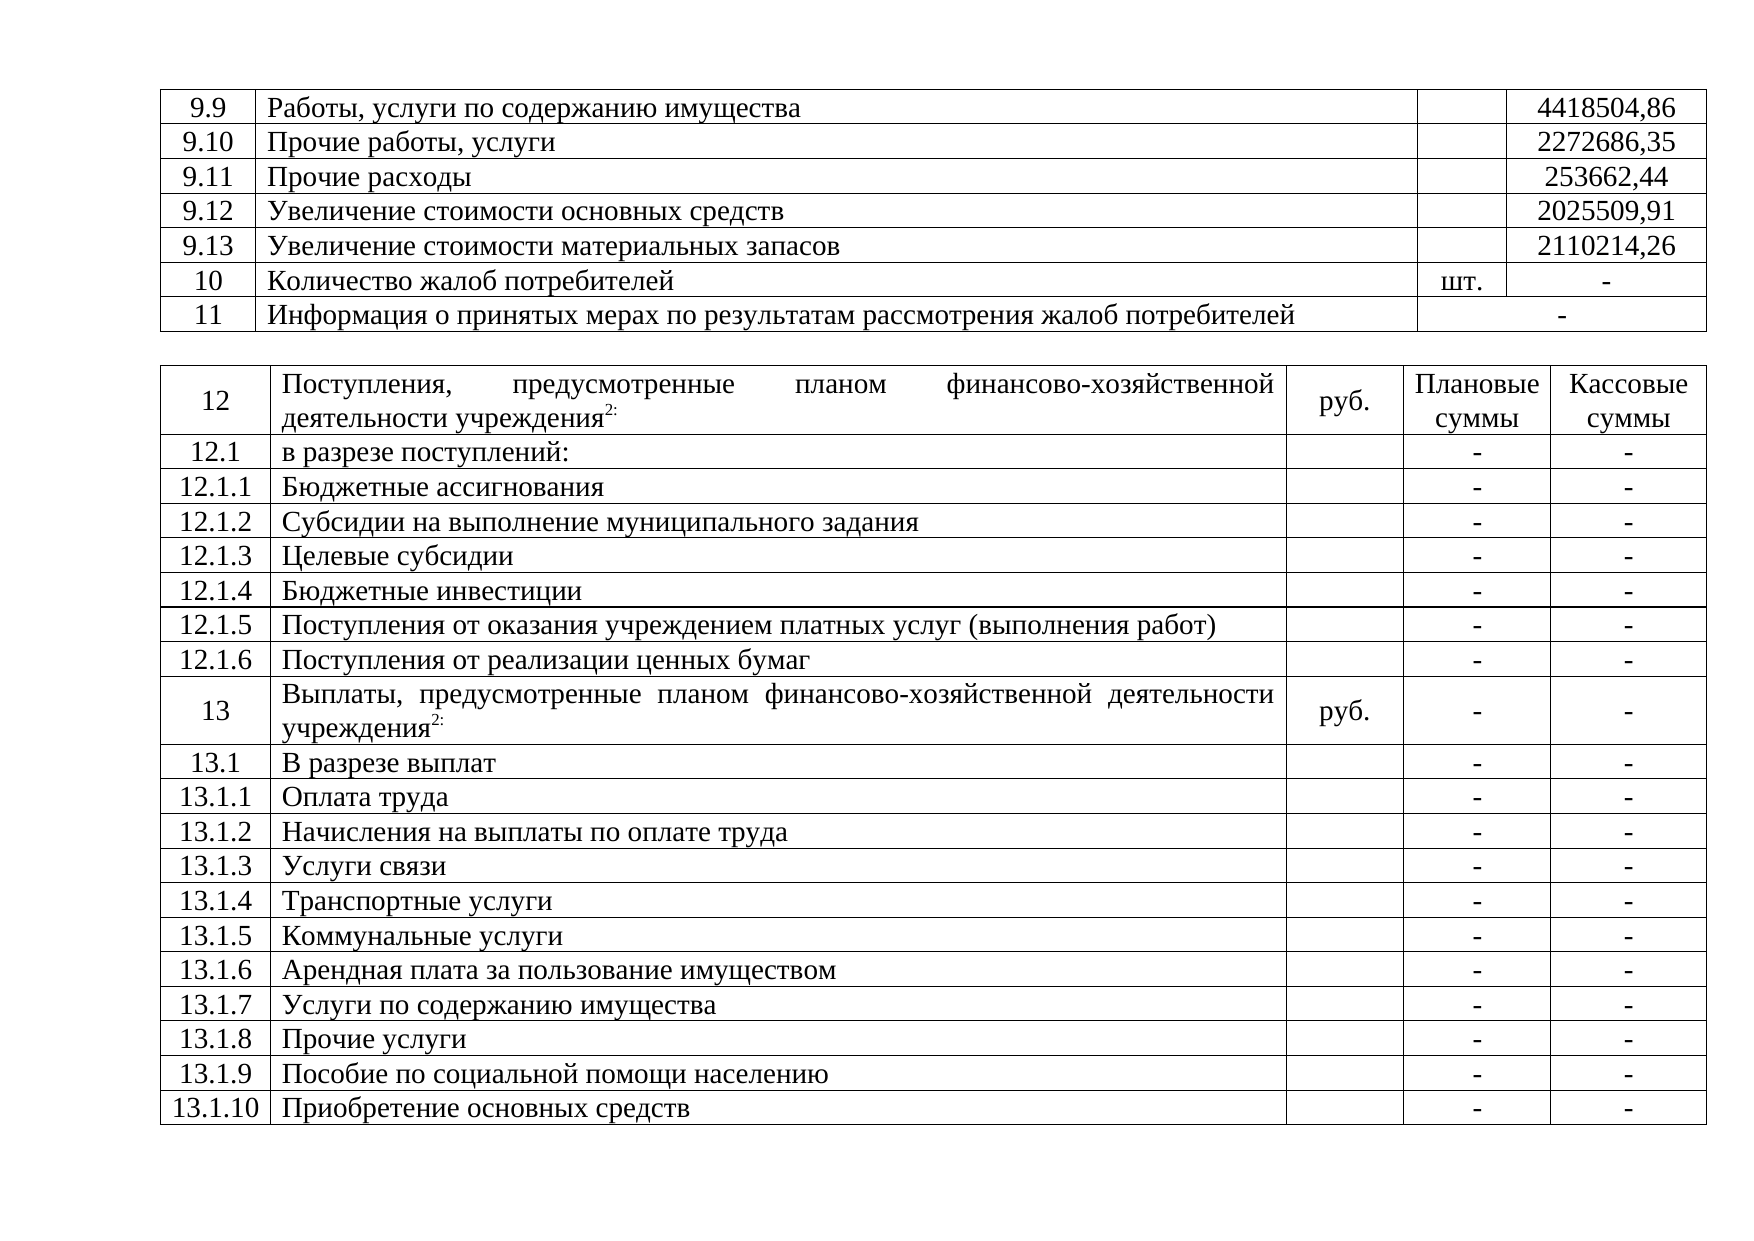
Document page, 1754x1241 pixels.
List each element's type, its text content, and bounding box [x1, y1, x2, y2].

table_cell Количество жалоб потребителей [256, 263, 1417, 296]
table_cell - [1404, 469, 1550, 503]
table_cell Начисления на выплаты по оплате труда [271, 814, 1286, 847]
table_cell [1287, 779, 1403, 813]
table_cell Целевые субсидии [271, 538, 1286, 572]
table_cell - [1404, 538, 1550, 572]
table_cell - [1404, 608, 1550, 641]
table_cell Выплаты, предусмотренные планом финансово-хозяйственной деятельности учреждения2: [271, 677, 1286, 744]
table_cell 13.1.6 [161, 952, 270, 986]
table_cell Субсидии на выполнение муниципального задания [271, 504, 1286, 537]
table_cell 13.1.3 [161, 849, 270, 882]
table_cell Поступления от оказания учреждением платных услуг (выполнения работ) [271, 608, 1286, 641]
table_cell [1418, 194, 1506, 227]
table_cell - [1551, 987, 1706, 1020]
table_cell - [1551, 608, 1706, 641]
table_cell Арендная плата за пользование имуществом [271, 952, 1286, 986]
table_cell 2272686,35 [1507, 124, 1706, 158]
table_cell 2025509,91 [1507, 194, 1706, 227]
table_cell [1287, 642, 1403, 676]
table_cell [1418, 124, 1506, 158]
table_cell 13.1.8 [161, 1021, 270, 1055]
table_cell руб. [1287, 677, 1403, 744]
table_cell 12.1.3 [161, 538, 270, 572]
table_cell - [1404, 745, 1550, 778]
table_cell - [1551, 504, 1706, 537]
table_cell - [1404, 814, 1550, 847]
table_cell 12.1 [161, 435, 270, 468]
table_cell [1287, 504, 1403, 537]
table_cell [1287, 918, 1403, 951]
table_cell 9.9 [161, 90, 255, 123]
table_cell - [1551, 918, 1706, 951]
table_cell - [1404, 504, 1550, 537]
table_cell 10 [161, 263, 255, 296]
table_cell - [1551, 849, 1706, 882]
table_cell 13.1.5 [161, 918, 270, 951]
table_cell 13.1.7 [161, 987, 270, 1020]
table_cell Увеличение стоимости материальных запасов [256, 228, 1417, 262]
table_cell [1287, 883, 1403, 917]
table_cell 13.1 [161, 745, 270, 778]
table_cell - [1507, 263, 1706, 296]
table_cell [1287, 814, 1403, 847]
table_header руб. [1287, 366, 1403, 433]
table_cell [1418, 159, 1506, 192]
table_cell - [1404, 1021, 1550, 1055]
table_cell 12.1.5 [161, 608, 270, 641]
table_cell - [1404, 918, 1550, 951]
table_cell - [1404, 573, 1550, 606]
table_cell - [1551, 677, 1706, 744]
table_cell - [1551, 1091, 1706, 1124]
table_cell - [1404, 642, 1550, 676]
table_cell [1287, 469, 1403, 503]
table_cell Транспортные услуги [271, 883, 1286, 917]
table_cell - [1551, 745, 1706, 778]
table_cell Увеличение стоимости основных средств [256, 194, 1417, 227]
table_cell [1287, 573, 1403, 606]
table_cell Бюджетные инвестиции [271, 573, 1286, 606]
table_cell - [1404, 1056, 1550, 1089]
table_header Кассовые суммы [1551, 366, 1706, 433]
table_cell В разрезе выплат [271, 745, 1286, 778]
table_cell шт. [1418, 263, 1506, 296]
table_cell 13.1.2 [161, 814, 270, 847]
table_header 12 [161, 366, 270, 433]
table_cell 4418504,86 [1507, 90, 1706, 123]
table_cell [1287, 849, 1403, 882]
table_cell - [1551, 469, 1706, 503]
table_cell 9.10 [161, 124, 255, 158]
table_cell - [1551, 1056, 1706, 1089]
table_cell 9.11 [161, 159, 255, 192]
table_cell 11 [161, 297, 255, 331]
table_cell 9.13 [161, 228, 255, 262]
table_cell [1287, 1021, 1403, 1055]
table_cell 253662,44 [1507, 159, 1706, 192]
table_header Поступления, предусмотренные планом финансово-хозяйственной деятельности учреждения2: [271, 366, 1286, 433]
table_cell [1287, 987, 1403, 1020]
table_cell - [1404, 435, 1550, 468]
table_cell - [1551, 538, 1706, 572]
table_cell - [1418, 297, 1706, 331]
table_cell 13.1.9 [161, 1056, 270, 1089]
table_cell Пособие по социальной помощи населению [271, 1056, 1286, 1089]
table_cell Услуги связи [271, 849, 1286, 882]
table_cell - [1404, 987, 1550, 1020]
table_cell [1287, 1091, 1403, 1124]
table_cell 9.12 [161, 194, 255, 227]
table_cell [1287, 952, 1403, 986]
table_cell 2110214,26 [1507, 228, 1706, 262]
table_cell Информация о принятых мерах по результатам рассмотрения жалоб потребителей [256, 297, 1417, 331]
table_cell Прочие расходы [256, 159, 1417, 192]
table_cell - [1404, 849, 1550, 882]
table_cell [1287, 435, 1403, 468]
table_cell - [1551, 1021, 1706, 1055]
table_cell Бюджетные ассигнования [271, 469, 1286, 503]
table_cell - [1404, 677, 1550, 744]
table_cell в разрезе поступлений: [271, 435, 1286, 468]
table_cell [1287, 608, 1403, 641]
table_cell Приобретение основных средств [271, 1091, 1286, 1124]
table_cell - [1551, 952, 1706, 986]
table_cell - [1551, 642, 1706, 676]
table_cell - [1551, 573, 1706, 606]
table_cell - [1404, 779, 1550, 813]
table_cell 13.1.4 [161, 883, 270, 917]
table_cell [1287, 1056, 1403, 1089]
table_cell Оплата труда [271, 779, 1286, 813]
table_cell - [1551, 814, 1706, 847]
table_cell Поступления от реализации ценных бумаг [271, 642, 1286, 676]
table_cell 12.1.2 [161, 504, 270, 537]
table_cell Работы, услуги по содержанию имущества [256, 90, 1417, 123]
table_cell Прочие услуги [271, 1021, 1286, 1055]
table_cell Прочие работы, услуги [256, 124, 1417, 158]
table_cell - [1551, 883, 1706, 917]
table_cell - [1404, 883, 1550, 917]
table_cell 13 [161, 677, 270, 744]
table_header Плановые суммы [1404, 366, 1550, 433]
table_cell [1418, 90, 1506, 123]
table_cell - [1404, 952, 1550, 986]
table_cell 13.1.10 [161, 1091, 270, 1124]
table_cell [1287, 538, 1403, 572]
table_cell - [1551, 779, 1706, 813]
table_cell [1287, 745, 1403, 778]
table_cell 13.1.1 [161, 779, 270, 813]
table_cell Коммунальные услуги [271, 918, 1286, 951]
table_cell 12.1.6 [161, 642, 270, 676]
table_cell 12.1.1 [161, 469, 270, 503]
table_cell Услуги по содержанию имущества [271, 987, 1286, 1020]
table_cell - [1551, 435, 1706, 468]
table_cell 12.1.4 [161, 573, 270, 606]
table_cell [1418, 228, 1506, 262]
table_cell - [1404, 1091, 1550, 1124]
